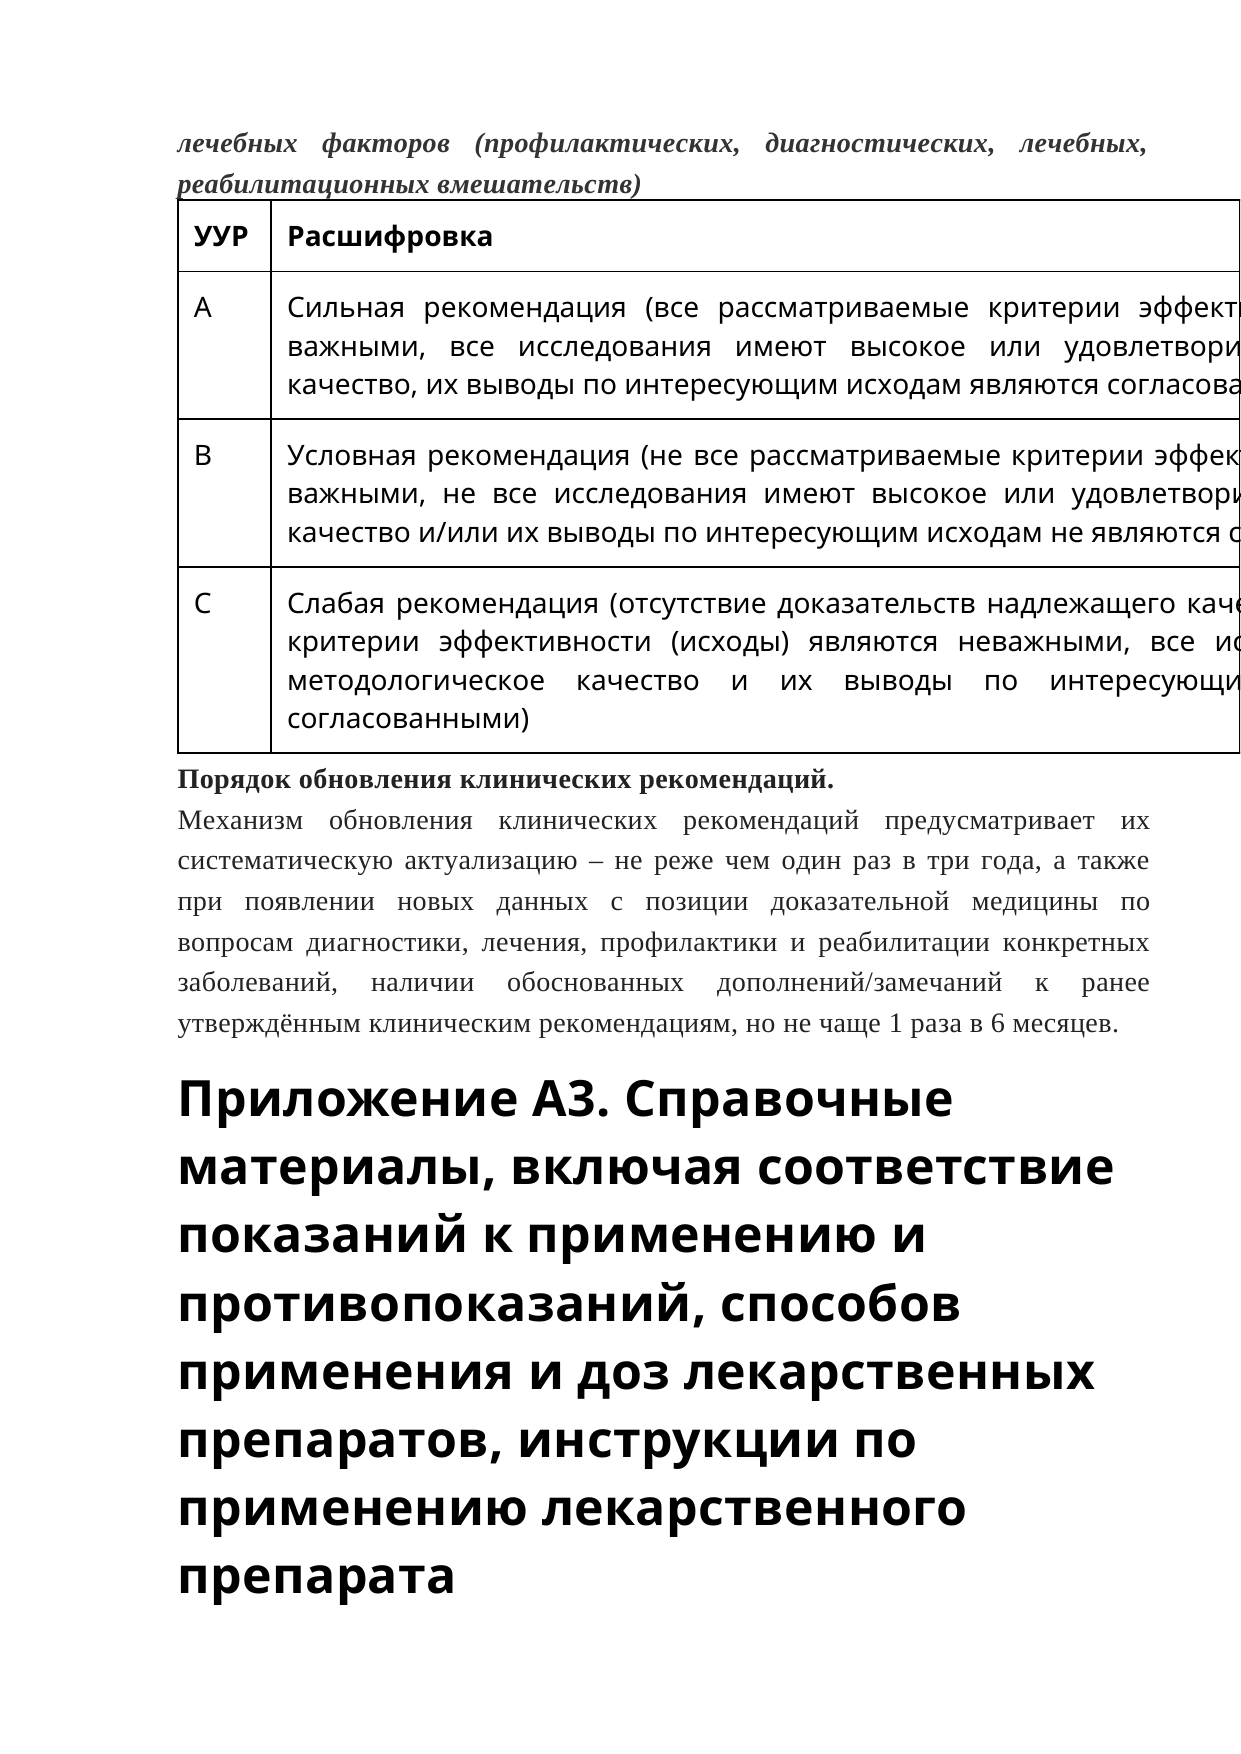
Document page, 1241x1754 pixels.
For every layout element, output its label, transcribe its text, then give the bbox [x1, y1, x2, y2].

table_header Расшифровка [272, 201, 1239, 271]
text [177, 118, 1152, 199]
text Приложение А3. Справочные материалы, включая соответствие показаний к применению и противопоказаний, способов применения и доз лекарственных препаратов, инструкции по применению лекарственного препарата [177, 1063, 1152, 1608]
table_cell А [179, 272, 270, 418]
table_cell Условная рекомендация (не все рассматриваемые критерии эффективности (исходы) являются важными, не все исследования имеют высокое или удовлетворительное методологическое качество и/или их выводы по интересующим исходам не являются согласованными) [272, 420, 1239, 566]
table_cell Слабая рекомендация (отсутствие доказательств надлежащего качества (все рассматриваемые критерии эффективности (исходы) являются неважными, все исследования имеют низкое методологическое качество и их выводы по интересующим исходам не являются согласованными) [272, 568, 1239, 752]
table_cell Сильная рекомендация (все рассматриваемые критерии эффективности (исходы) являются важными, все исследования имеют высокое или удовлетворительное методологическое качество, их выводы по интересующим исходам являются согласованными) [272, 272, 1239, 418]
table_cell В [179, 420, 270, 566]
table_header УУР [179, 201, 270, 271]
text Порядок обновления клинических рекомендаций. [177, 754, 1152, 794]
text Механизм обновления клинических рекомендаций предусматривает их систематическую актуализацию – не реже чем один раз в три года, а также при появлении новых данных с позиции доказательной медицины по вопросам диагностики, лечения, профилактики и реабилитации конкретных заболеваний, наличии обоснованных дополнений/замечаний к ранее утверждённым клиническим рекомендациям, но не чаще 1 раза в 6 месяцев. [177, 794, 1152, 1038]
table_cell С [179, 568, 270, 752]
